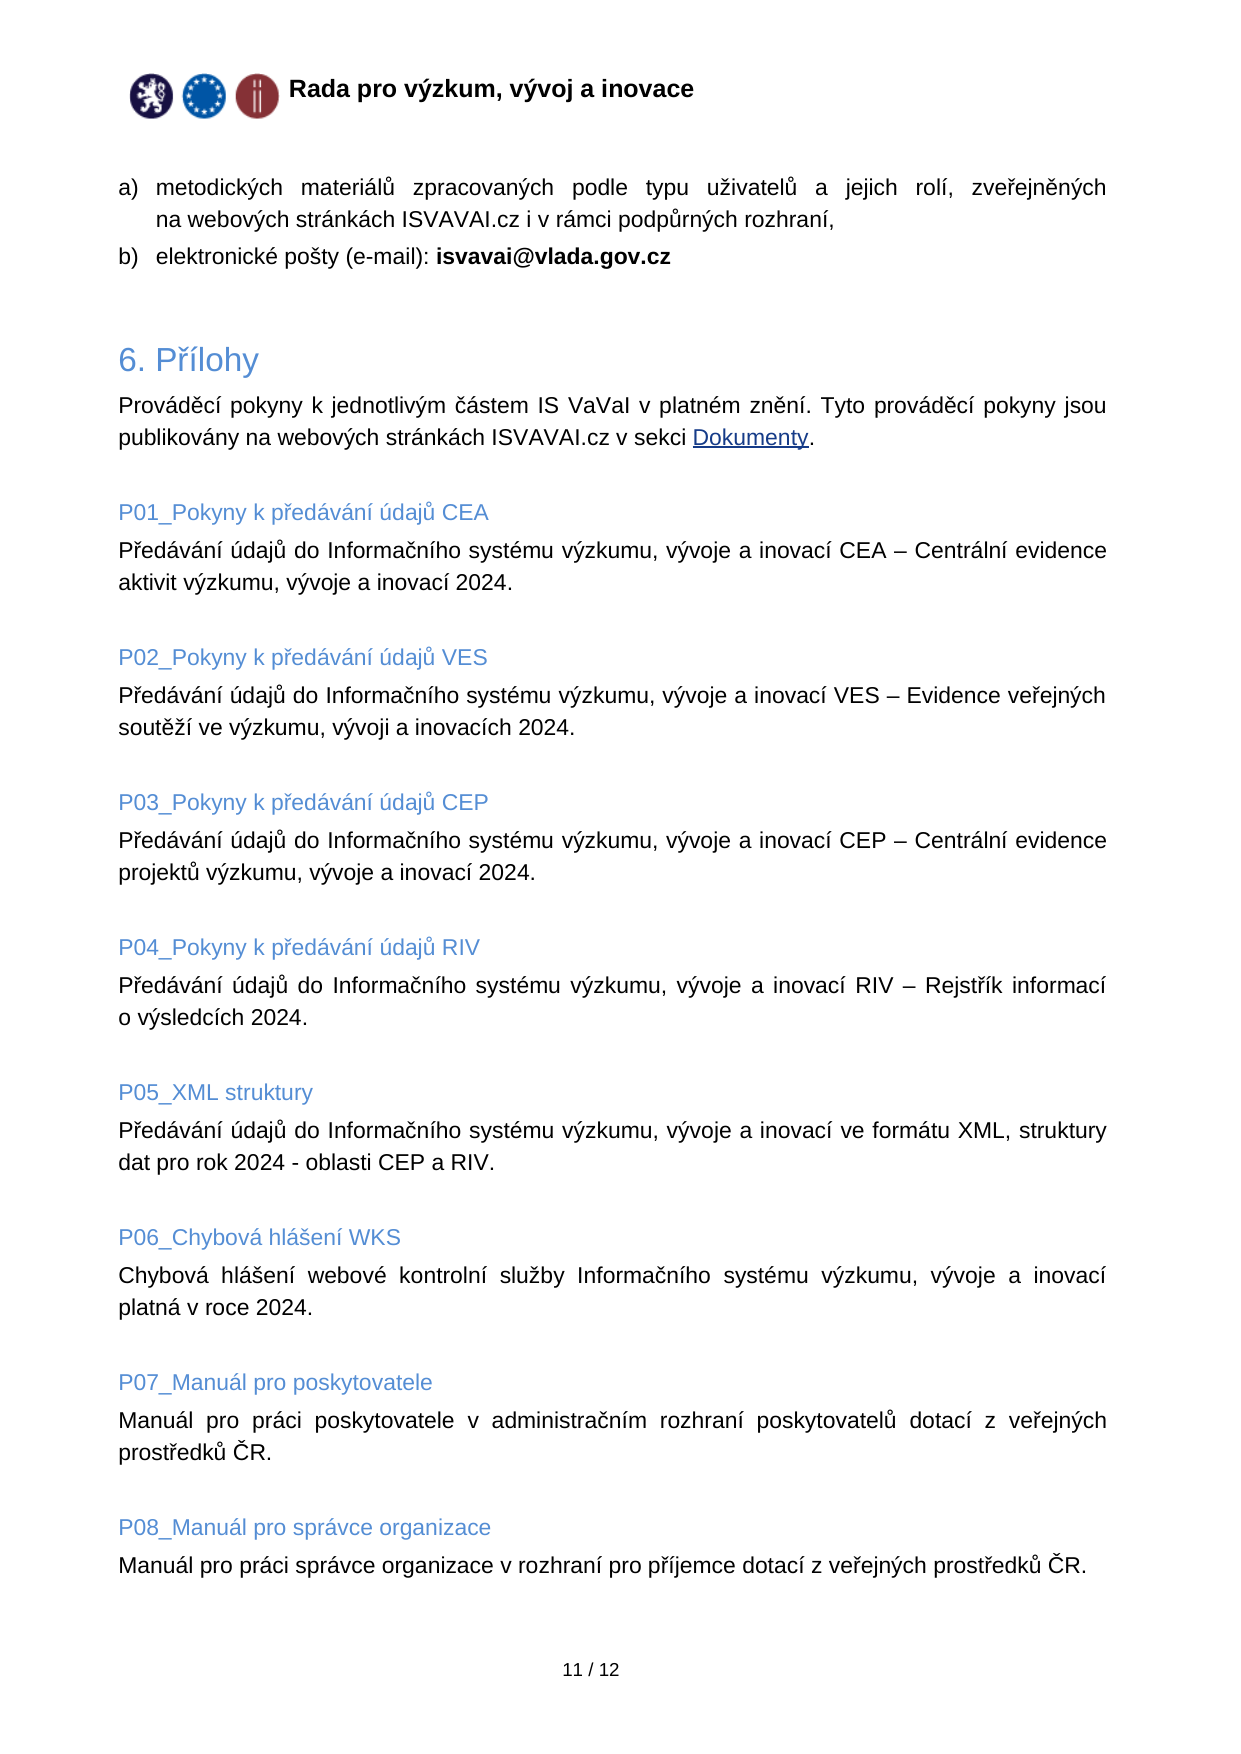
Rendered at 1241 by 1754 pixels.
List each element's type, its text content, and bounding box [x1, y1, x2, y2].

text P03_Pokyny k předávání údajů CEP [118, 789, 1107, 816]
text P07_Manuál pro poskytovatele [118, 1369, 1107, 1396]
text P04_Pokyny k předávání údajů RIV [118, 934, 1107, 961]
text Manuál pro práci správce organizace v rozhraní pro příjemce dotací z veřejných prostředků ČR. [118, 1552, 1107, 1578]
text Manuál pro práci poskytovatele v administračním rozhraní poskytovatelů dotací z veřejných prostředků ČR. [118, 1407, 1107, 1465]
text Předávání údajů do Informačního systému výzkumu, vývoje a inovací ve formátu XML, struktury dat pro rok 2024 - oblasti CEP a RIV. [118, 1117, 1107, 1175]
text Předávání údajů do Informačního systému výzkumu, vývoje a inovací CEA – Centrální evidence aktivit výzkumu, vývoje a inovací 2024. [118, 537, 1107, 595]
picture [129, 73, 280, 120]
text Prováděcí pokyny k jednotlivým částem IS VaVaI v platném znění. Tyto prováděcí pokyny jsou publikovány na webových stránkách ISVAVAI.cz v sekci Dokumenty. [118, 392, 1107, 450]
text P05_XML struktury [118, 1079, 1107, 1106]
text P06_Chybová hlášení WKS [118, 1224, 1107, 1251]
text Předávání údajů do Informačního systému výzkumu, vývoje a inovací RIV – Rejstřík informací o výsledcích 2024. [118, 972, 1107, 1030]
text Předávání údajů do Informačního systému výzkumu, vývoje a inovací CEP – Centrální evidence projektů výzkumu, vývoje a inovací 2024. [118, 827, 1107, 885]
subtitle 6. Přílohy [118, 340, 1107, 378]
text Předávání údajů do Informačního systému výzkumu, vývoje a inovací VES – Evidence veřejných soutěží ve výzkumu, vývoji a inovacích 2024. [118, 682, 1107, 740]
list metodických materiálů zpracovaných podle typu uživatelů a jejich rolí, zveřejněných na webových stránkách ISVAVAI.cz i v rámci podpůrných rozhraní, [118, 174, 1107, 232]
text P08_Manuál pro správce organizace [118, 1514, 1107, 1541]
text P01_Pokyny k předávání údajů CEA [118, 499, 1107, 526]
text Chybová hlášení webové kontrolní služby Informačního systému výzkumu, vývoje a inovací platná v roce 2024. [118, 1262, 1107, 1320]
list elektronické pošty (e-mail): isvavai@vlada.gov.cz [118, 243, 1107, 270]
text P02_Pokyny k předávání údajů VES [118, 644, 1107, 671]
